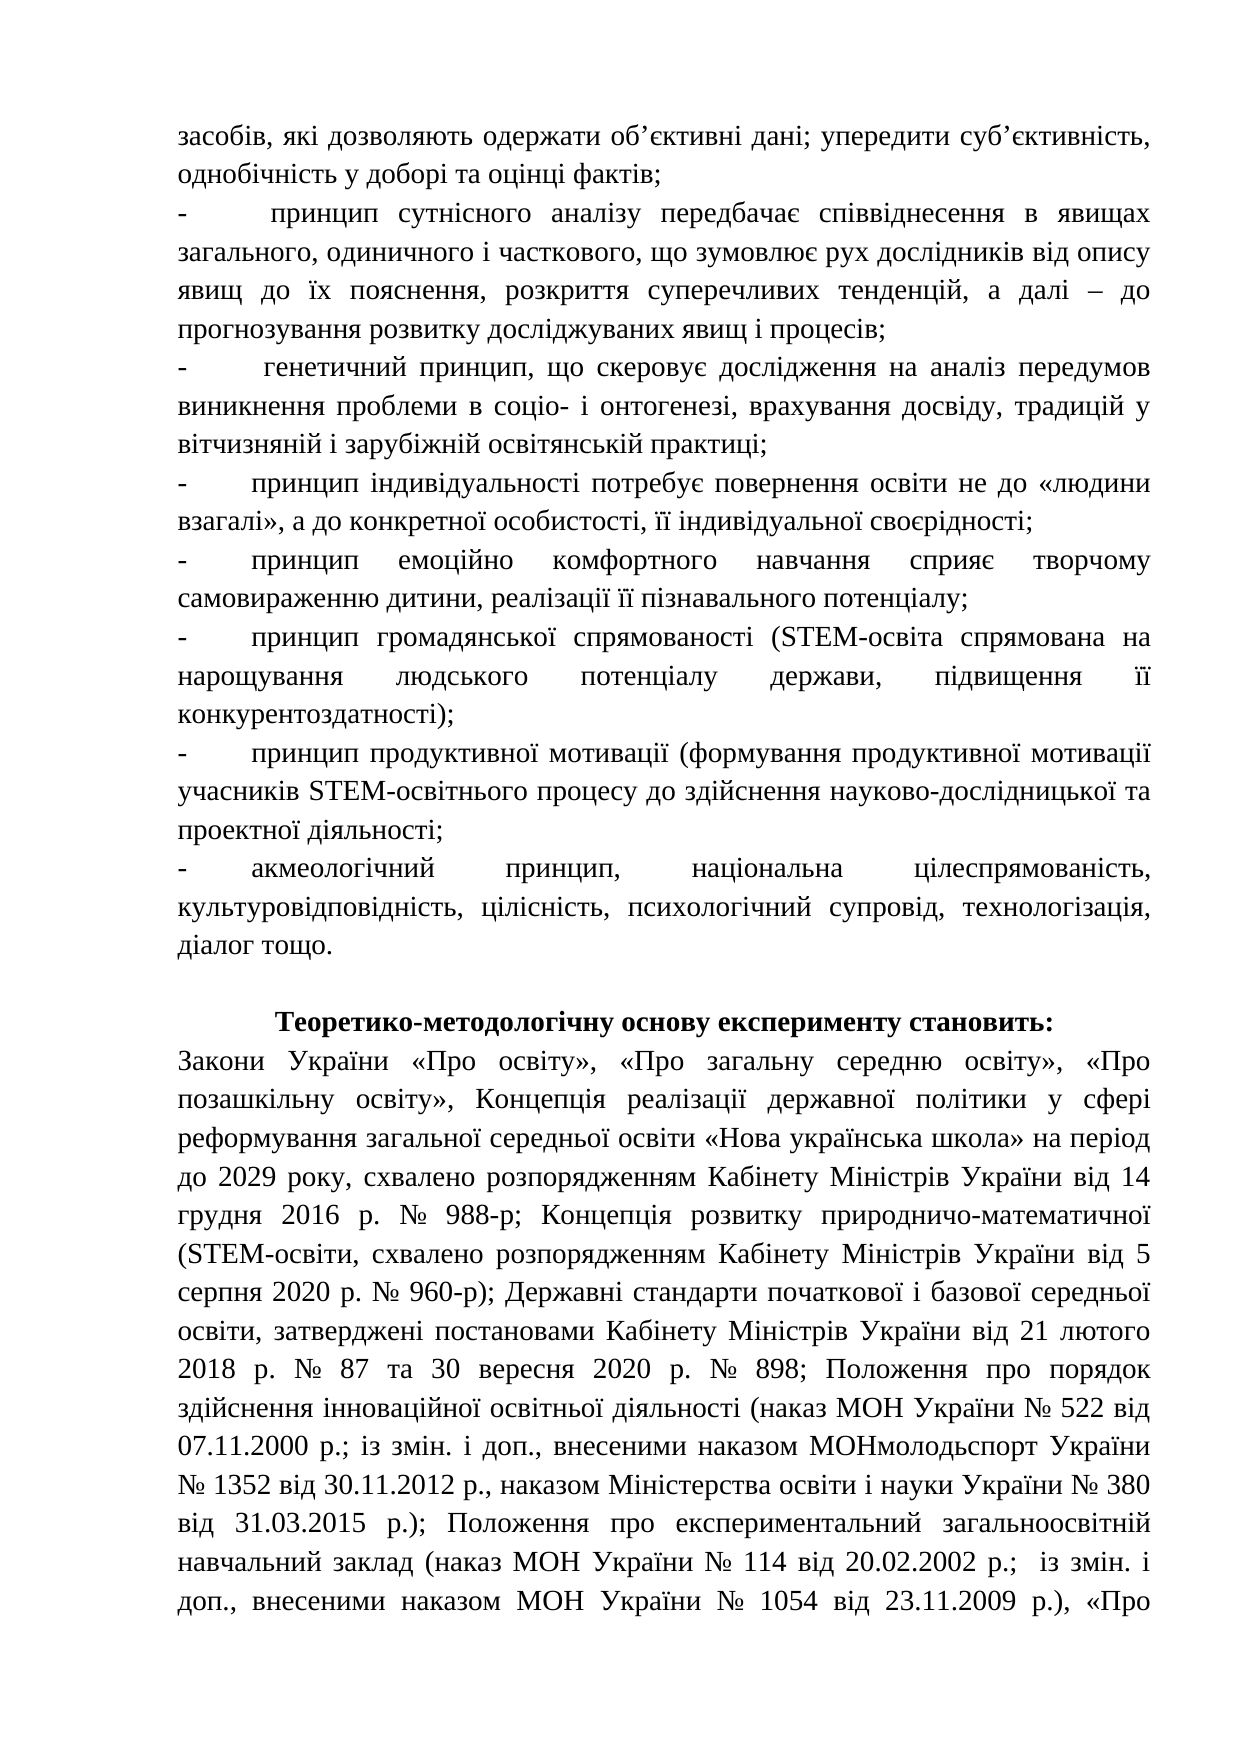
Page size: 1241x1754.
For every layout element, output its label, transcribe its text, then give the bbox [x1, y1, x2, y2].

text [177, 1043, 1152, 1616]
text - принцип продуктивної мотивації (формування продуктивної мотивації учасників STEM-освітнього процесу до здійснення науково-дослідницької та проектної діяльності; [177, 735, 1152, 845]
text Теоретико-методологічну основу експерименту становить: [177, 1004, 1152, 1038]
text - принцип громадянської спрямованості (STEM-освіта спрямована на нарощування людського потенціалу держави, підвищення її конкурентоздатності); [177, 619, 1152, 730]
text - акмеологічний принцип, національна цілеспрямованість, культуровідповідність, цілісність, психологічний супровід, технологізація, діалог тощо. [177, 850, 1152, 961]
text - принцип емоційно комфортного навчання сприяє творчому самовираженню дитини, реалізації її пізнавального потенціалу; [177, 542, 1152, 614]
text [177, 118, 1152, 190]
text - принцип сутнісного аналізу передбачає співвіднесення в явищах загального, одиничного і часткового, що зумовлює рух дослідників від опису явищ до їх пояснення, розкриття суперечливих тенденцій, а далі – до прогнозування розвитку досліджуваних явищ і процесів; [177, 195, 1152, 344]
text - принцип індивідуальності потребує повернення освіти не до «людини взагалі», а до конкретної особистості, її індивідуальної своєрідності; [177, 465, 1152, 537]
text - генетичний принцип, що скеровує дослідження на аналіз передумов виникнення проблеми в соціо- і онтогенезі, врахування досвіду, традицій у вітчизняній і зарубіжній освітянській практиці; [177, 349, 1152, 460]
